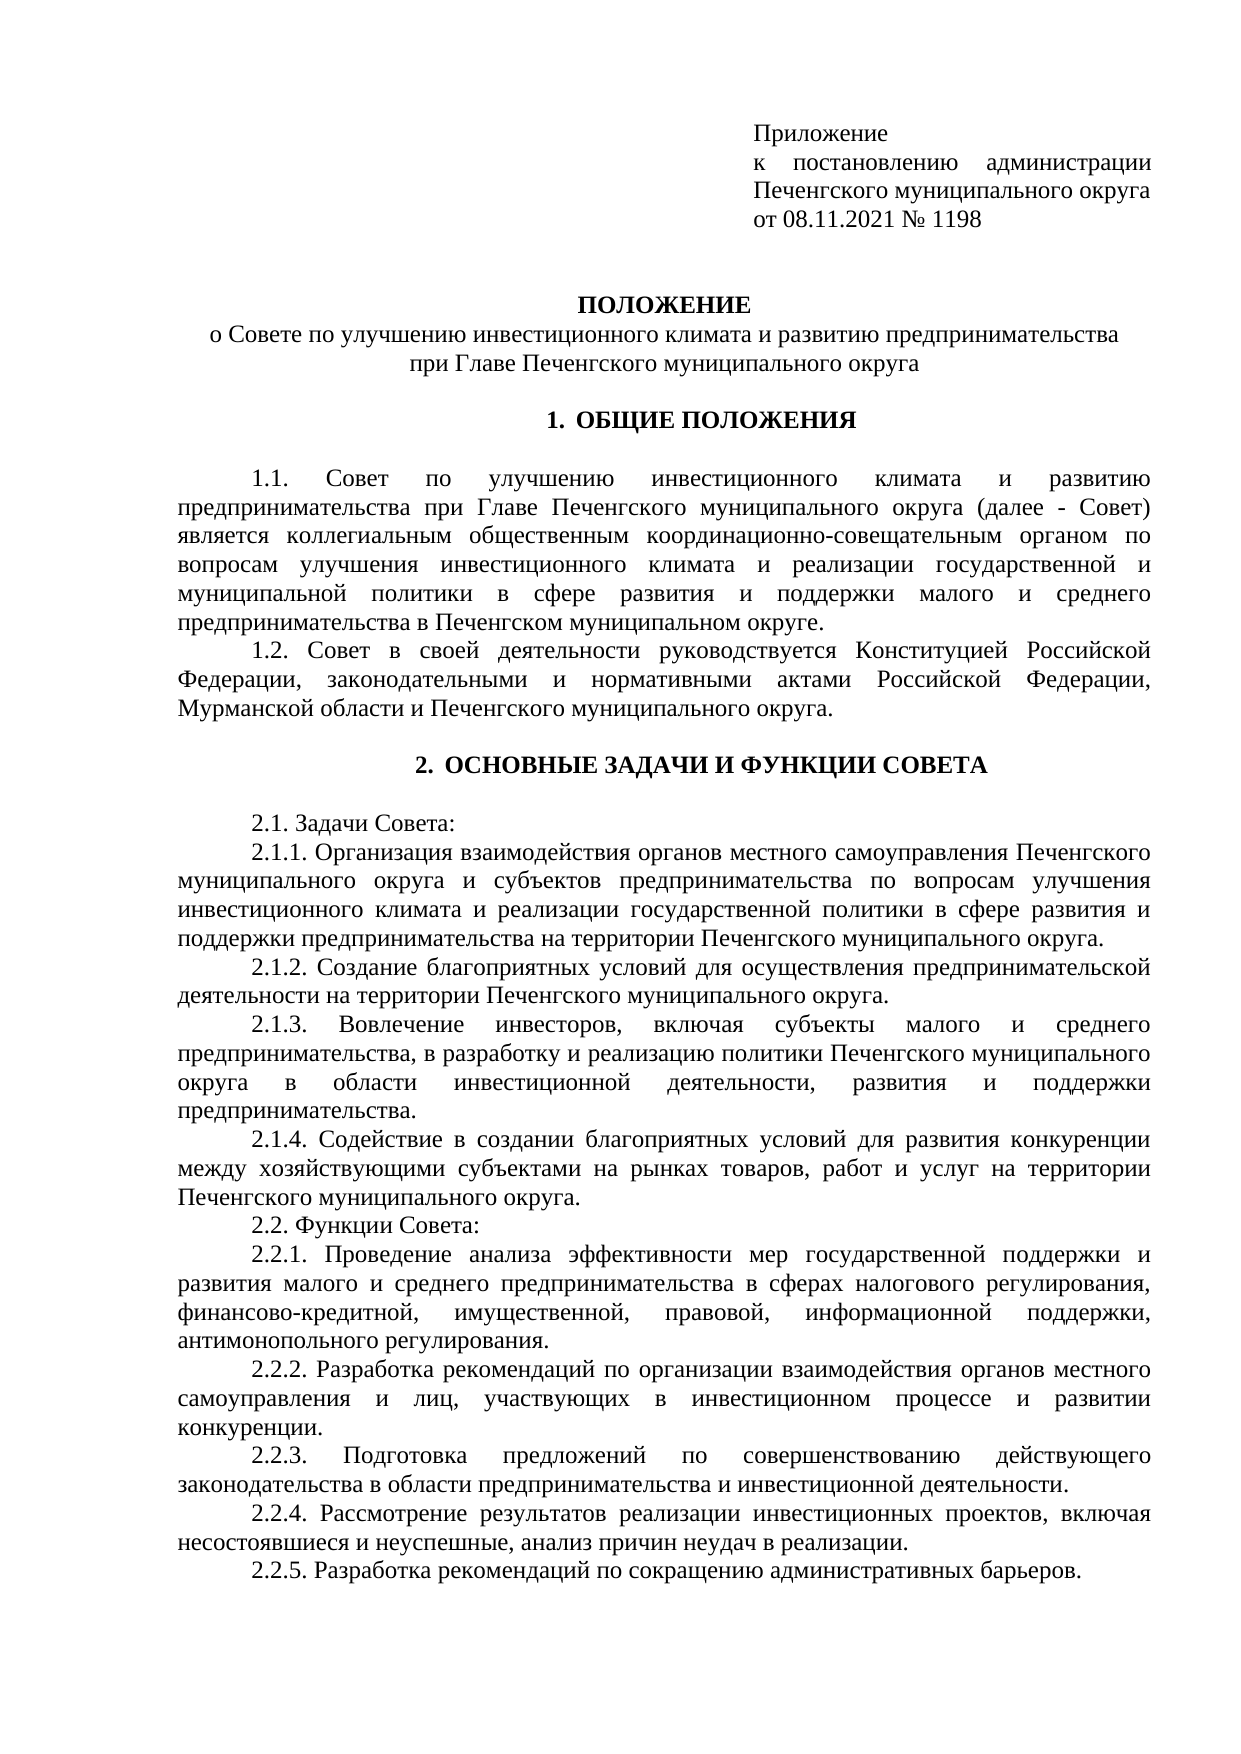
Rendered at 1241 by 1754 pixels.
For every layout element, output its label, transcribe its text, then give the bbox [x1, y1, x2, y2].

text 1.1. Совет по улучшению инвестиционного климата и развитию предпринимательства при Главе Печенгского муниципального округа (далее - Совет) является коллегиальным общественным координационно-совещательным органом по вопросам улучшения инвестиционного климата и реализации государственной и муниципальной политики в сфере развития и поддержки малого и среднего предпринимательства в Печенгском муниципальном округе. [177, 463, 1152, 636]
text 2.1.4. Содействие в создании благоприятных условий для развития конкуренции между хозяйствующими субъектами на рынках товаров, работ и услуг на территории Печенгского муниципального округа. [177, 1124, 1152, 1211]
text от 08.11.2021 № 1198 [753, 204, 1152, 233]
text 2.2.5. Разработка рекомендаций по сокращению административных барьеров. [177, 1556, 1152, 1584]
text Приложение [753, 118, 1152, 147]
text 1.2. Совет в своей деятельности руководствуется Конституцией Российской Федерации, законодательными и нормативными актами Российской Федерации, Мурманской области и Печенгского муниципального округа. [177, 636, 1152, 722]
list ОСНОВНЫЕ ЗАДАЧИ И ФУНКЦИИ СОВЕТА [177, 751, 1152, 779]
text 2.2.4. Рассмотрение результатов реализации инвестиционных проектов, включая несостоявшиеся и неуспешные, анализ причин неудач в реализации. [177, 1498, 1152, 1556]
text ПОЛОЖЕНИЕ [177, 291, 1152, 319]
text о Совете по улучшению инвестиционного климата и развитию предпринимательства при Главе Печенгского муниципального округа [177, 319, 1152, 377]
text 2.2.3. Подготовка предложений по совершенствованию действующего законодательства в области предпринимательства и инвестиционной деятельности. [177, 1441, 1152, 1498]
text 2.2.2. Разработка рекомендаций по организации взаимодействия органов местного самоуправления и лиц, участвующих в инвестиционном процессе и развитии конкуренции. [177, 1354, 1152, 1441]
text к постановлению администрации Печенгского муниципального округа [753, 147, 1152, 204]
list ОБЩИЕ ПОЛОЖЕНИЯ [177, 406, 1152, 434]
text 2.1. Задачи Совета: [177, 808, 1152, 837]
text 2.1.3. Вовлечение инвесторов, включая субъекты малого и среднего предпринимательства, в разработку и реализацию политики Печенгского муниципального округа в области инвестиционной деятельности, развития и поддержки предпринимательства. [177, 1009, 1152, 1124]
text 2.2.1. Проведение анализа эффективности мер государственной поддержки и развития малого и среднего предпринимательства в сферах налогового регулирования, финансово-кредитной, имущественной, правовой, информационной поддержки, антимонопольного регулирования. [177, 1239, 1152, 1354]
text 2.1.2. Создание благоприятных условий для осуществления предпринимательской деятельности на территории Печенгского муниципального округа. [177, 952, 1152, 1009]
text 2.1.1. Организация взаимодействия органов местного самоуправления Печенгского муниципального округа и субъектов предпринимательства по вопросам улучшения инвестиционного климата и реализации государственной политики в сфере развития и поддержки предпринимательства на территории Печенгского муниципального округа. [177, 837, 1152, 952]
text 2.2. Функции Совета: [177, 1211, 1152, 1239]
